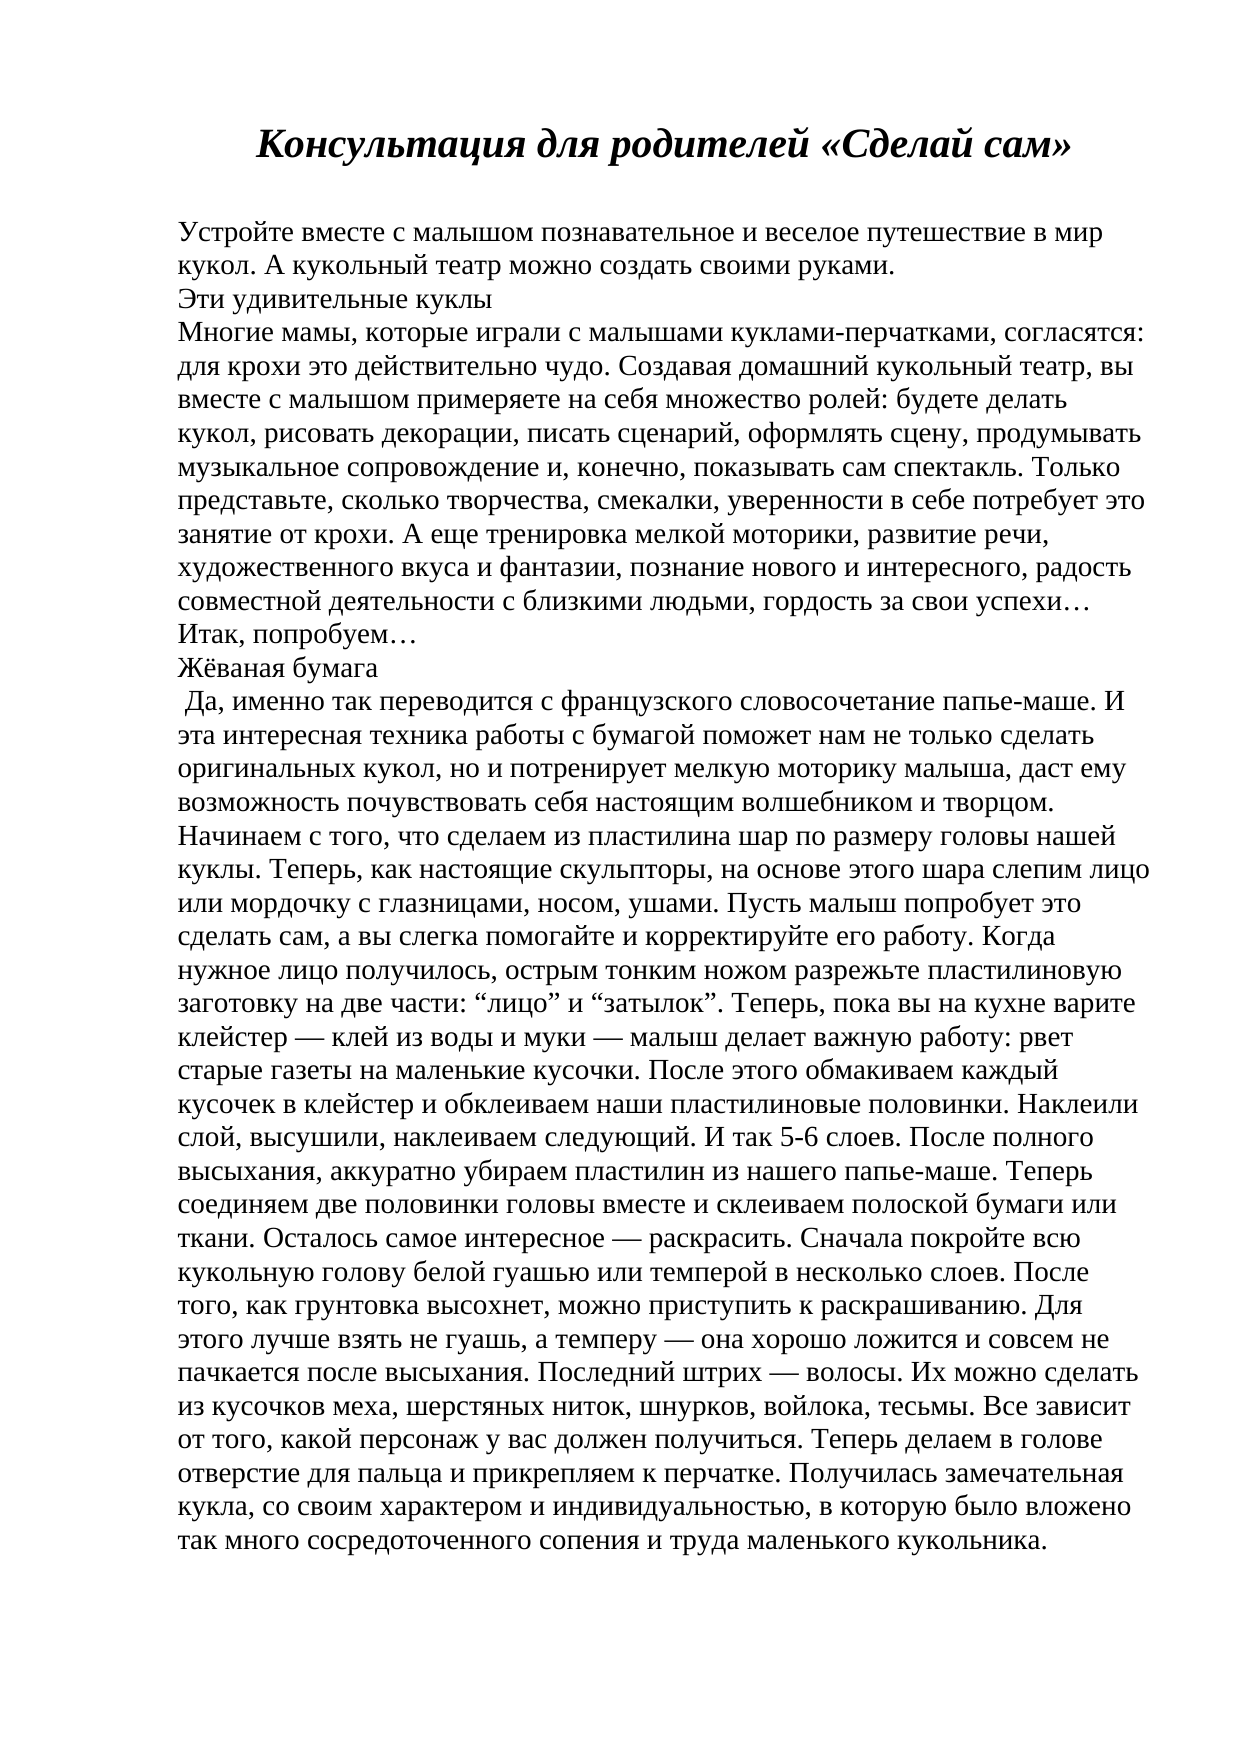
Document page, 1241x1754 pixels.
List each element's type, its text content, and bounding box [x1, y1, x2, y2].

text Да, именно так переводится с французского словосочетание папье-маше. И эта интересная техника работы с бумагой поможет нам не только сделать оригинальных кукол, но и потренирует мелкую моторику малыша, даст ему возможность почувствовать себя настоящим волшебником и творцом. Начинаем с того, что сделаем из пластилина шар по размеру головы нашей куклы. Теперь, как настоящие скульпторы, на основе этого шара слепим лицо или мордочку с глазницами, носом, ушами. Пусть малыш попробует это сделать сам, а вы слегка помогайте и корректируйте его работу. Когда нужное лицо получилось, острым тонким ножом разрежьте пластилиновую заготовку на две части: “лицо” и “затылок”. Теперь, пока вы на кухне варите клейстер — клей из воды и муки — малыш делает важную работу: рвет старые газеты на маленькие кусочки. После этого обмакиваем каждый кусочек в клейстер и обклеиваем наши пластилиновые половинки. Наклеили слой, высушили, наклеиваем следующий. И так 5-6 слоев. После полного высыхания, аккуратно убираем пластилин из нашего папье-маше. Теперь соединяем две половинки головы вместе и склеиваем полоской бумаги или ткани. Осталось самое интересное — раскрасить. Сначала покройте всю кукольную голову белой гуашью или темперой в несколько слоев. После того, как грунтовка высохнет, можно приступить к раскрашиванию. Для этого лучше взять не гуашь, а темперу — она хорошо ложится и совсем не пачкается после высыхания. Последний штрих — волосы. Их можно сделать из кусочков меха, шерстяных ниток, шнурков, войлока, тесьмы. Все зависит от того, какой персонаж у вас должен получиться. Теперь делаем в голове отверстие для пальца и прикрепляем к перчатке. Получилась замечательная кукла, со своим характером и индивидуальностью, в которую было вложено так много сосредоточенного сопения и труда маленького кукольника. [177, 683, 1152, 1556]
text Эти удивительные куклы [177, 281, 1152, 314]
text Жёваная бумага [177, 650, 1152, 683]
text Консультация для родителей «Сделай сам» [177, 118, 1152, 166]
text Многие мамы, которые играли с малышами куклами-перчатками, согласятся: для крохи это действительно чудо. Создавая домашний кукольный театр, вы вместе с малышом примеряете на себя множество ролей: будете делать кукол, рисовать декорации, писать сценарий, оформлять сцену, продумывать музыкальное сопровождение и, конечно, показывать сам спектакль. Только представьте, сколько творчества, смекалки, уверенности в себе потребует это занятие от крохи. А еще тренировка мелкой моторики, развитие речи, художественного вкуса и фантазии, познание нового и интересного, радость совместной деятельности с близкими людьми, гордость за свои успехи… Итак, попробуем… [177, 314, 1152, 650]
text Устройте вместе с малышом познавательное и веселое путешествие в мир кукол. А кукольный театр можно создать своими руками. [177, 214, 1152, 281]
